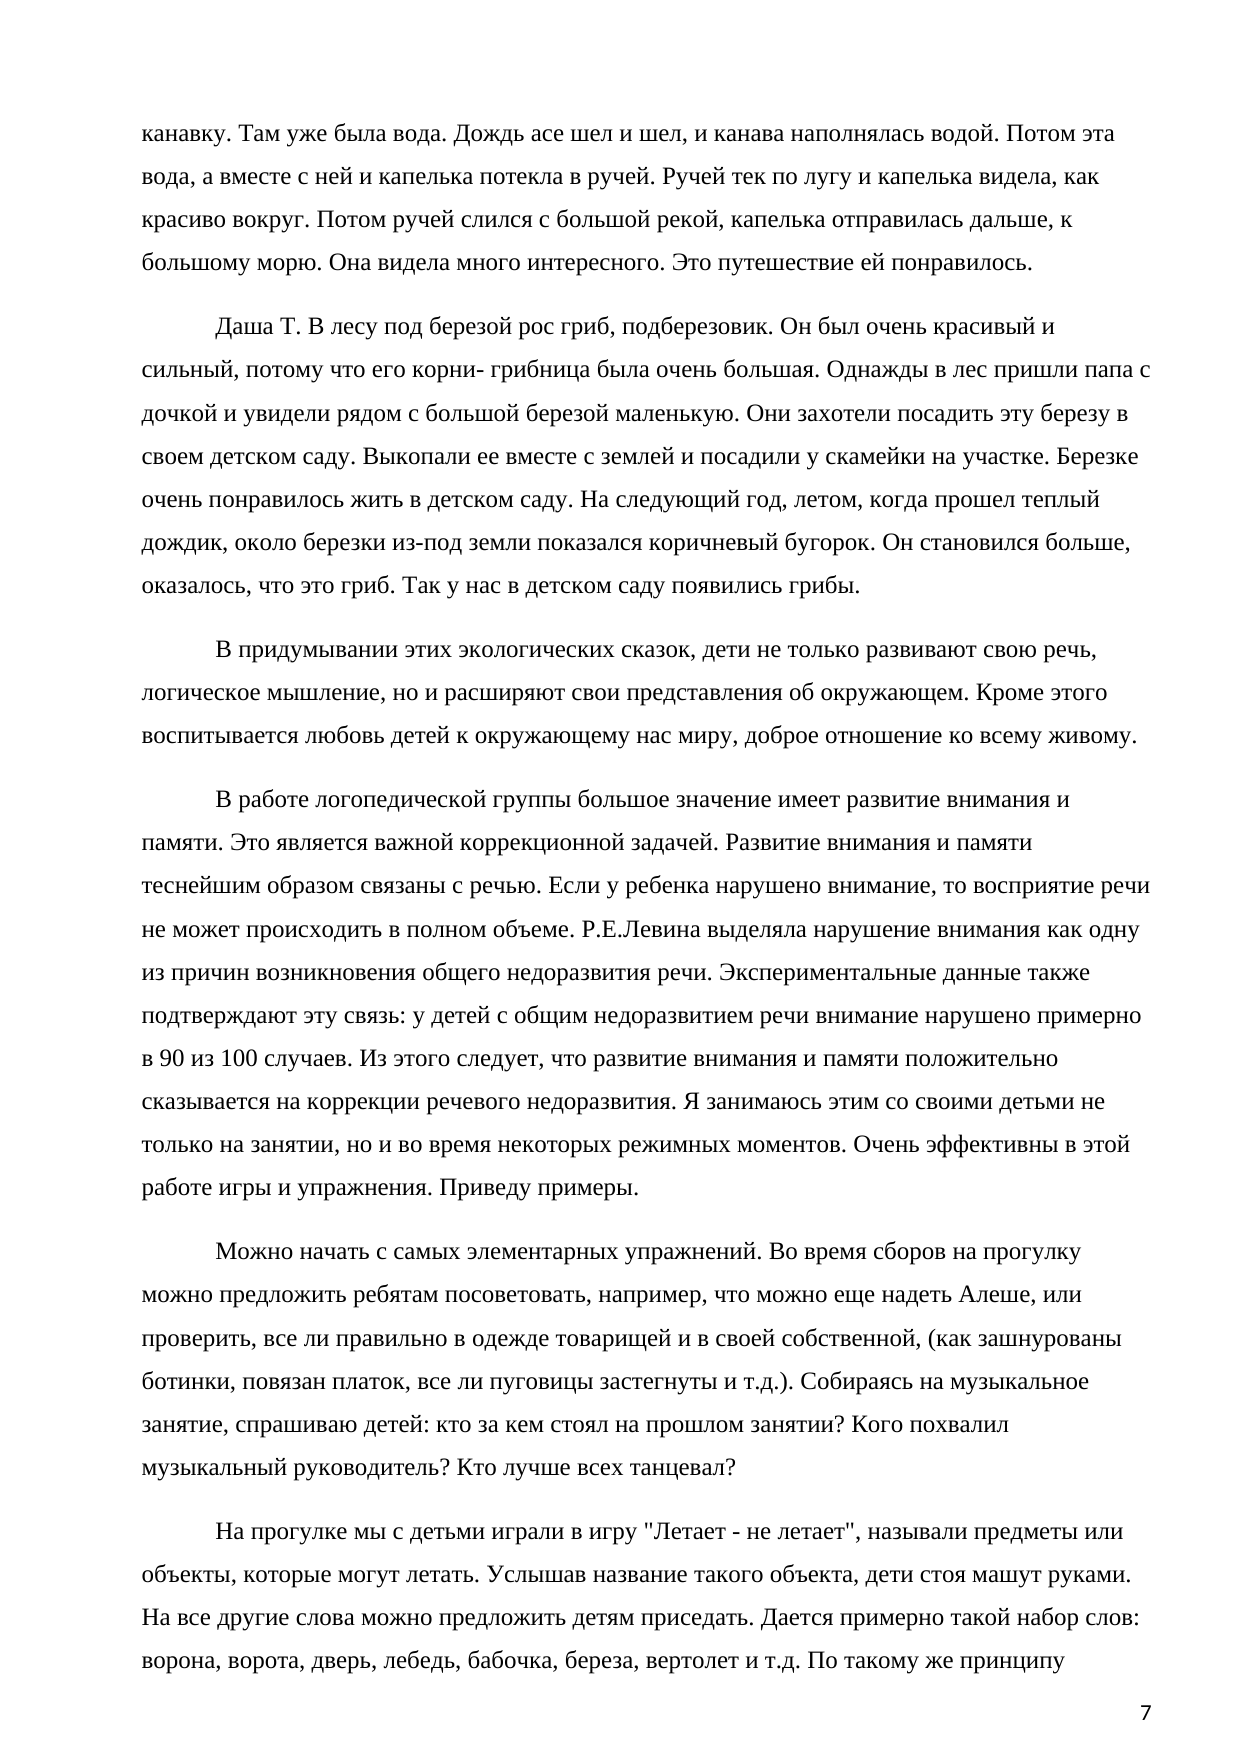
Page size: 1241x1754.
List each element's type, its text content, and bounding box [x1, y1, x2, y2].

text В работе логопедической группы большое значение имеет развитие внимания и памяти. Это является важной коррекционной задачей. Развитие внимания и памяти теснейшим образом связаны с речью. Если у ребенка нарушено внимание, то восприятие речи не может происходить в полном объеме. Р.Е.Левина выделяла нарушение внимания как одну из причин возникновения общего недоразвития речи. Экспериментальные данные также подтверждают эту связь: у детей с общим недоразвитием речи внимание нарушено примерно в 90 из 100 случаев. Из этого следует, что развитие внимания и памяти положительно сказывается на коррекции речевого недоразвития. Я занимаюсь этим со своими детьми не только на занятии, но и во время некоторых режимных моментов. Очень эффективны в этой работе игры и упражнения. Приведу примеры. [141, 784, 1151, 1201]
text Можно начать с самых элементарных упражнений. Во время сборов на прогулку можно предложить ребятам посоветовать, например, что можно еще надеть Алеше, или проверить, все ли правильно в одежде товарищей и в своей собственной, (как зашнурованы ботинки, повязан платок, все ли пуговицы застегнуты и т.д.). Собираясь на музыкальное занятие, спрашиваю детей: кто за кем стоял на прошлом занятии? Кого похвалил музыкальный руководитель? Кто лучше всех танцевал? [141, 1236, 1151, 1481]
text В придумывании этих экологических сказок, дети не только развивают свою речь, логическое мышление, но и расширяют свои представления об окружающем. Кроме этого воспитывается любовь детей к окружающему нас миру, доброе отношение ко всему живому. [141, 634, 1151, 749]
text Даша Т. В лесу под березой рос гриб, подберезовик. Он был очень красивый и сильный, потому что его корни- грибница была очень большая. Однажды в лес пришли папа с дочкой и увидели рядом с большой березой маленькую. Они захотели посадить эту березу в своем детском саду. Выкопали ее вместе с землей и посадили у скамейки на участке. Березке очень понравилось жить в детском саду. На следующий год, летом, когда прошел теплый дождик, около березки из-под земли показался коричневый бугорок. Он становился больше, оказалось, что это гриб. Так у нас в детском саду появились грибы. [141, 311, 1151, 599]
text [141, 1516, 1151, 1674]
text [141, 118, 1151, 276]
